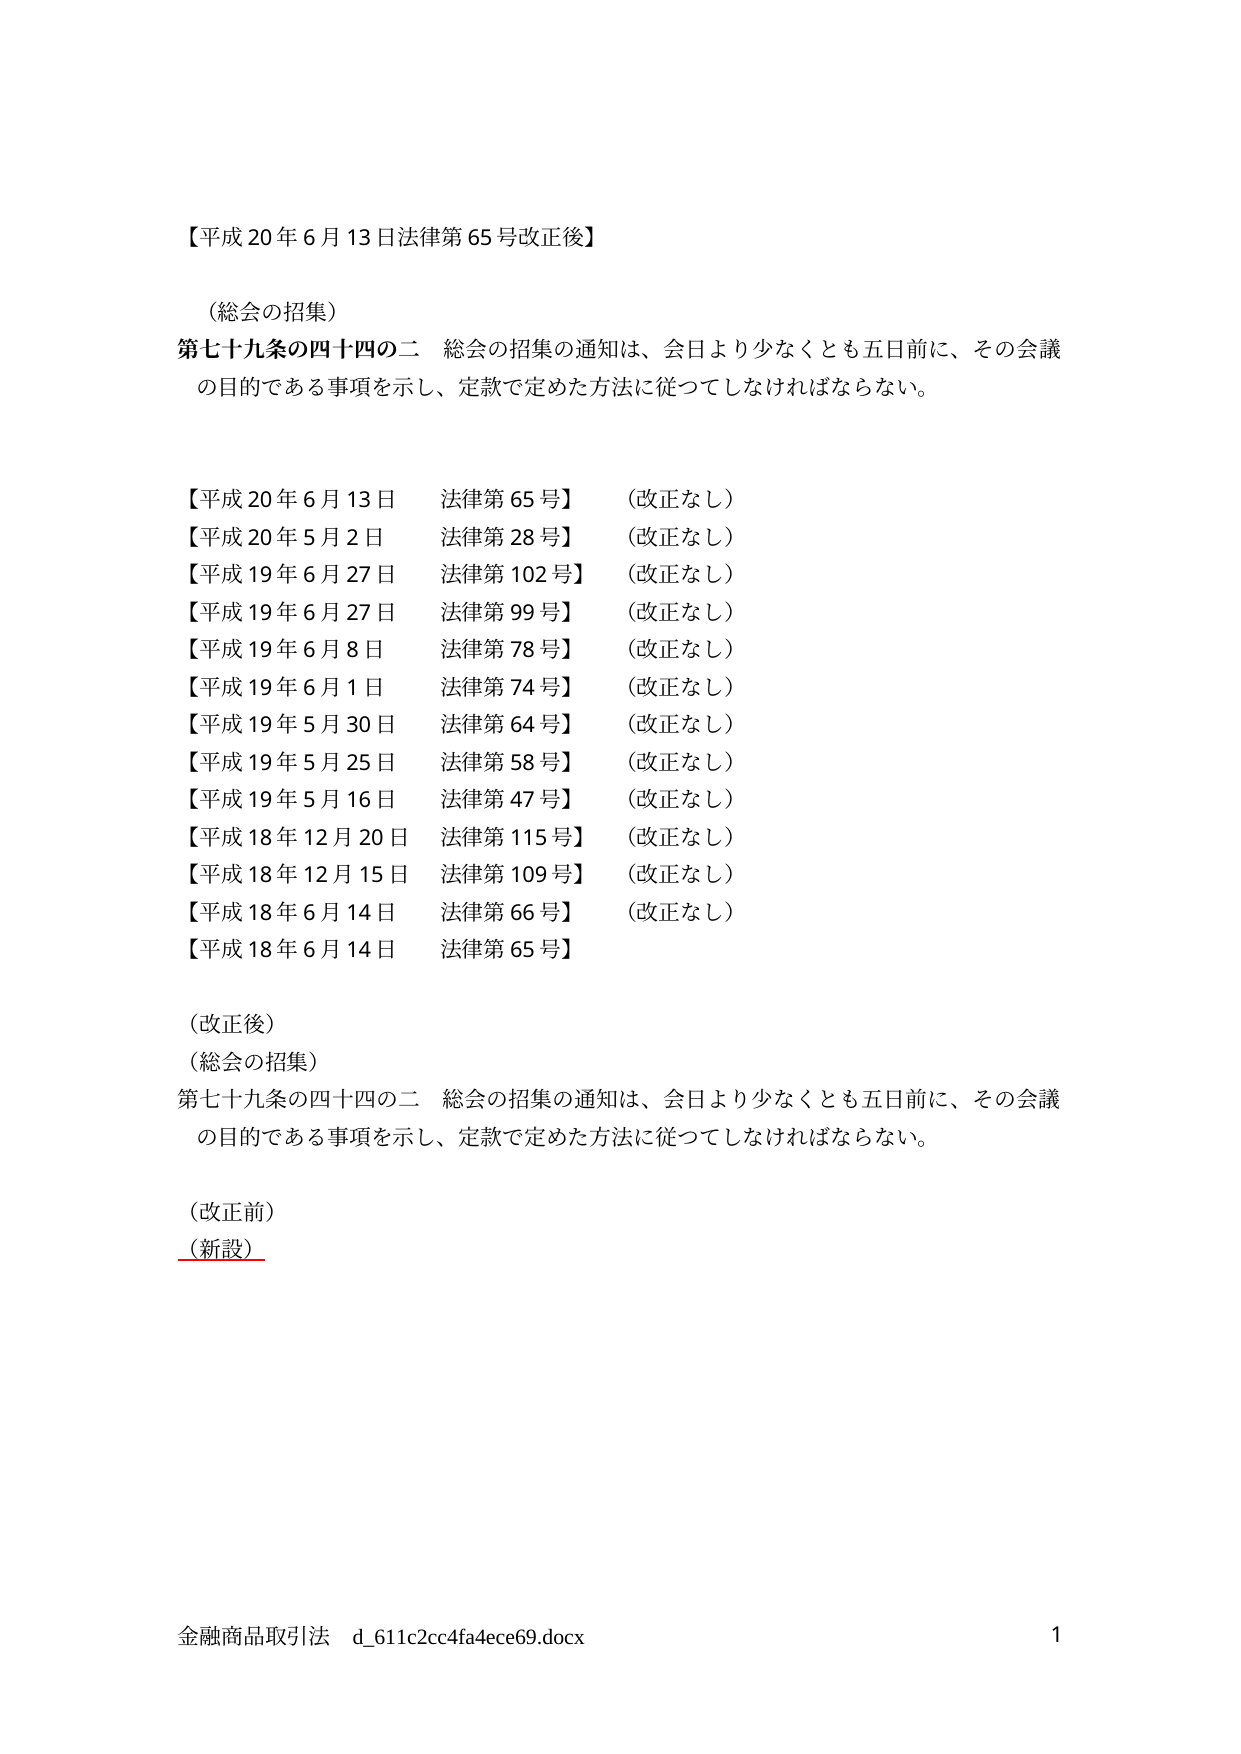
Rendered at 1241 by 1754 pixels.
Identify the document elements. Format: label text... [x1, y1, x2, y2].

text （新設） [177, 1229, 1063, 1267]
text 【平成19年5月25日 法律第58号】 （改正なし） [177, 742, 1063, 779]
text （総会の招集） [177, 1042, 1063, 1079]
text 【平成19年6月27日 法律第99号】 （改正なし） [177, 592, 1063, 629]
text 【平成19年5月30日 法律第64号】 （改正なし） [177, 704, 1063, 742]
text 【平成19年6月1日 法律第74号】 （改正なし） [177, 667, 1063, 704]
text 【平成18年6月14日 法律第65号】 [177, 929, 1063, 967]
text 【平成19年6月27日 法律第102号】 （改正なし） [177, 554, 1063, 592]
text （総会の招集） [196, 292, 1063, 329]
text （改正前） [177, 1192, 1063, 1229]
text （改正後） [177, 1004, 1063, 1042]
text 第七十九条の四十四の二 総会の招集の通知は、会日より少なくとも五日前に、その会議の目的である事項を示し、定款で定めた方法に従つてしなければならない。 [177, 329, 1063, 404]
text 【平成19年6月8日 法律第78号】 （改正なし） [177, 629, 1063, 667]
text 【平成20年5月2日 法律第28号】 （改正なし） [177, 517, 1063, 554]
text 【平成20年6月13日法律第65号改正後】 [177, 217, 1063, 254]
text 【平成19年5月16日 法律第47号】 （改正なし） [177, 779, 1063, 817]
text 第七十九条の四十四の二 総会の招集の通知は、会日より少なくとも五日前に、その会議の目的である事項を示し、定款で定めた方法に従つてしなければならない。 [177, 1079, 1063, 1154]
text 【平成20年6月13日 法律第65号】 （改正なし） [177, 479, 1063, 517]
text 【平成18年12月15日 法律第109号】 （改正なし） [177, 854, 1063, 892]
text 【平成18年12月20日 法律第115号】 （改正なし） [177, 817, 1063, 854]
text 【平成18年6月14日 法律第66号】 （改正なし） [177, 892, 1063, 929]
